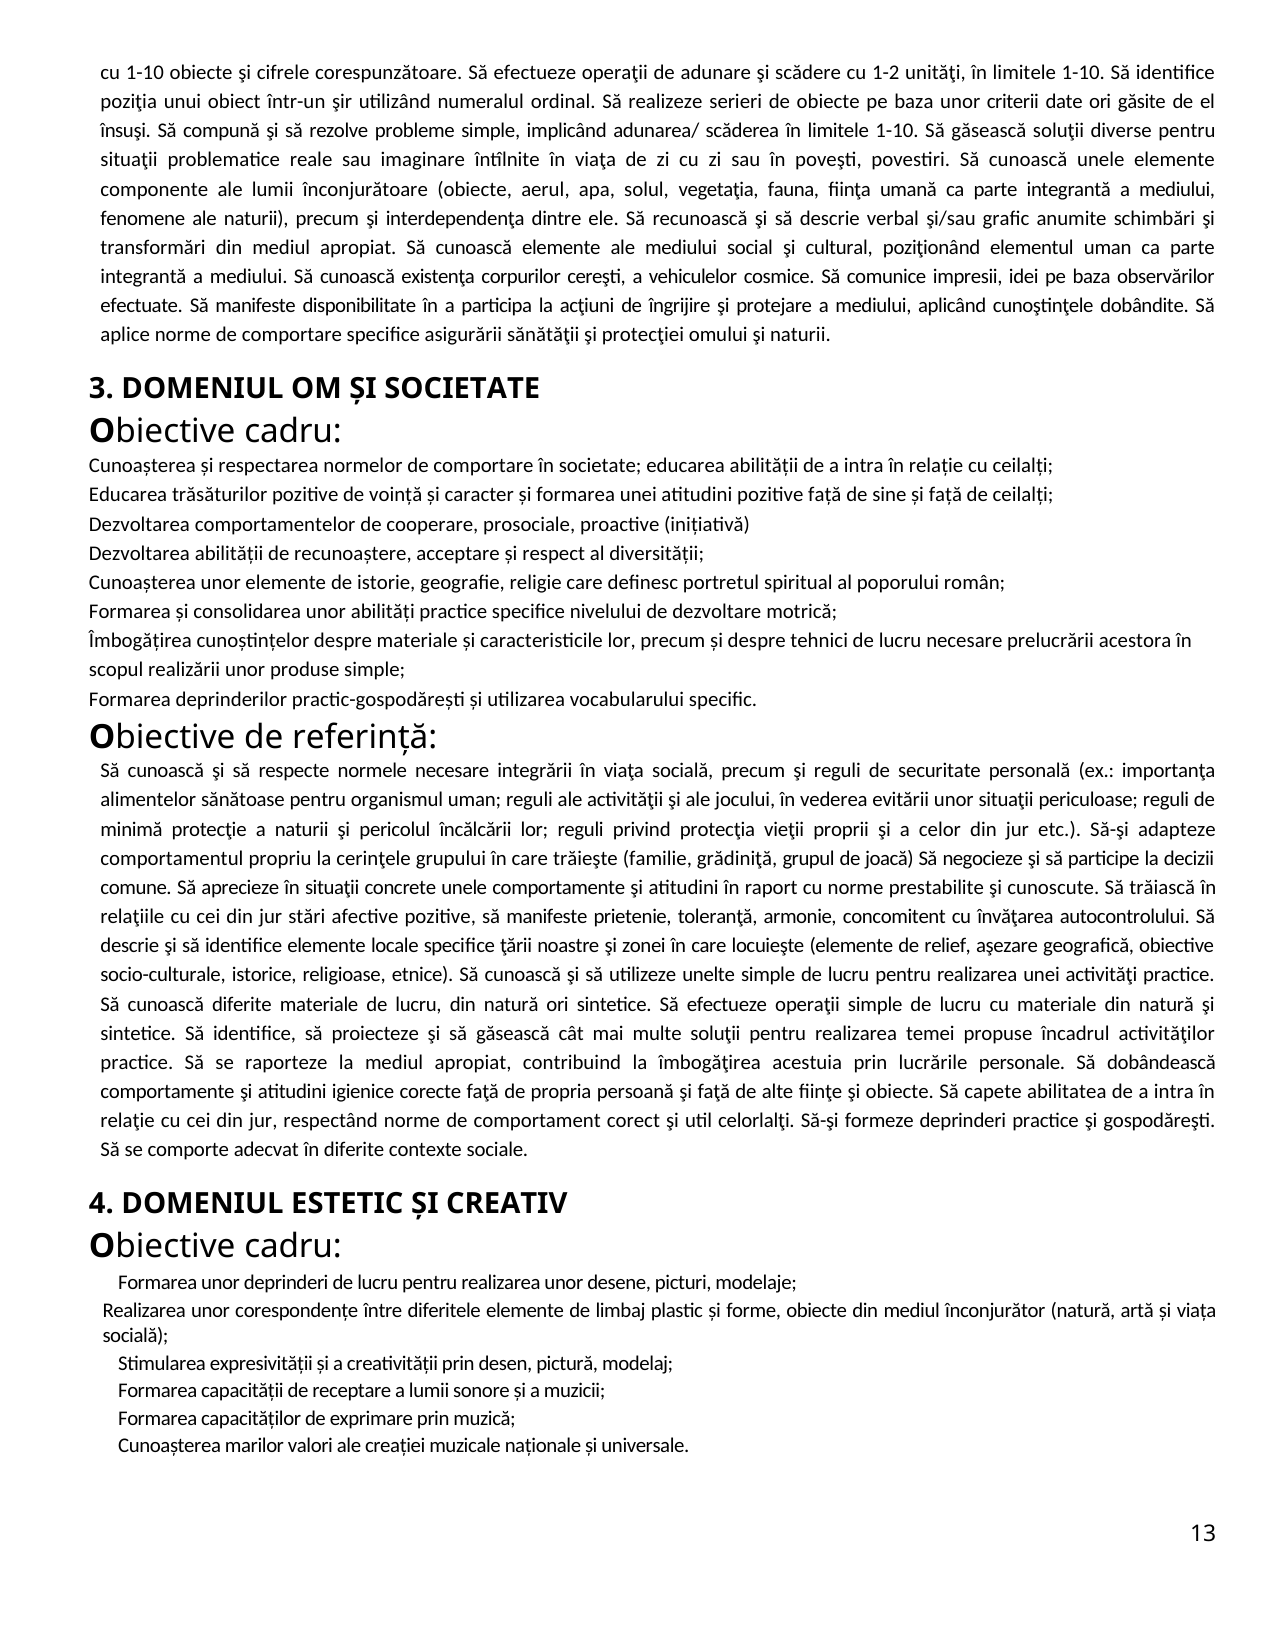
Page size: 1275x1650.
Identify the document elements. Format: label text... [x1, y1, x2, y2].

text Dezvoltarea comportamentelor de cooperare, prosociale, proactive (iniţiativă) [89, 511, 1216, 536]
text Dezvoltarea abilităţii de recunoaştere, acceptare şi respect al diversităţii; [89, 540, 1216, 565]
text Realizarea unor corespondenţe între diferitele elemente de limbaj plastic şi forme, obiecte din mediul înconjurător (natură, artă şi viaţa socială); [102, 1297, 1216, 1348]
text 4. DOMENIUL ESTETIC ȘI CREATIV [89, 1182, 1216, 1222]
text Obiective cadru: [89, 407, 1216, 452]
text Să cunoască şi să respecte normele necesare integrării în viaţa socială, precum şi reguli de securitate personală (ex.: importanţa alimentelor sănătoase pentru organismul uman; reguli ale activităţii şi ale jocului, în vederea evitării unor situaţii periculoase; reguli de minimă protecţie a naturii şi pericolul încălcării lor; reguli privind protecţia vieţii proprii şi a celor din jur etc.). Să-şi adapteze comportamentul propriu la cerinţele grupului în care trăieşte (familie, grădiniţă, grupul de joacă) Să negocieze şi să participe la decizii comune. Să aprecieze în situaţii concrete unele comportamente şi atitudini în raport cu norme prestabilite şi cunoscute. Să trăiască în relaţiile cu cei din jur stări afective pozitive, să manifeste prietenie, toleranţă, armonie, concomitent cu învăţarea autocontrolului. Să descrie şi să identiﬁce elemente locale speciﬁce ţării noastre şi zonei în care locuieşte (elemente de relief, aşezare geograﬁcă, obiective socio-culturale, istorice, religioase, etnice). Să cunoască şi să utilizeze unelte simple de lucru pentru realizarea unei activităţi practice. Să cunoască diferite materiale de lucru, din natură ori sintetice. Să efectueze operaţii simple de lucru cu materiale din natură şi sintetice. Să identiﬁce, să proiecteze şi să găsească cât mai multe soluţii pentru realizarea temei propuse încadrul activităţilor practice. Să se raporteze la mediul apropiat, contribuind la îmbogăţirea acestuia prin lucrările personale. Să dobândească comportamente şi atitudini igienice corecte faţă de propria persoană şi faţă de alte ﬁinţe şi obiecte. Să capete abilitatea de a intra în relaţie cu cei din jur, respectând norme de comportament corect şi util celorlalţi. Să-şi formeze deprinderi practice şi gospodăreşti. Să se comporte adecvat în diferite contexte sociale. [100, 757, 1216, 1162]
text Cunoaşterea marilor valori ale creaţiei muzicale naţionale şi universale. [118, 1432, 1216, 1458]
text Formarea şi consolidarea unor abilităţi practice speciﬁce nivelului de dezvoltare motrică; [89, 598, 1216, 624]
text 3. DOMENIUL OM ȘI SOCIETATE [89, 367, 1216, 407]
text Cunoaşterea şi respectarea normelor de comportare în societate; educarea abilităţii de a intra în relaţie cu ceilalţi; [89, 452, 1216, 478]
text Formarea deprinderilor practic-gospodăreşti şi utilizarea vocabularului speciﬁc. [89, 686, 1216, 711]
text Stimularea expresivităţii şi a creativităţii prin desen, pictură, modelaj; [118, 1350, 1216, 1375]
text Cunoaşterea unor elemente de istorie, geograﬁe, religie care deﬁnesc portretul spiritual al poporului român; [89, 569, 1216, 594]
text Formarea capacităţii de receptare a lumii sonore şi a muzicii; [118, 1377, 1216, 1403]
text Formarea unor deprinderi de lucru pentru realizarea unor desene, picturi, modelaje; [118, 1269, 1216, 1295]
text Obiective de referință: [89, 715, 1216, 757]
text Formarea capacităţilor de exprimare prin muzică; [118, 1405, 1216, 1430]
text Obiective cadru: [89, 1222, 1216, 1267]
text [100, 59, 1216, 347]
text Îmbogăţirea cunoştinţelor despre materiale şi caracteristicile lor, precum şi despre tehnici de lucru necesare prelucrării acestora în scopul realizării unor produse simple; [89, 627, 1216, 682]
text Educarea trăsăturilor pozitive de voinţă şi caracter şi formarea unei atitudini pozitive faţă de sine şi faţă de ceilalţi; [89, 482, 1216, 507]
